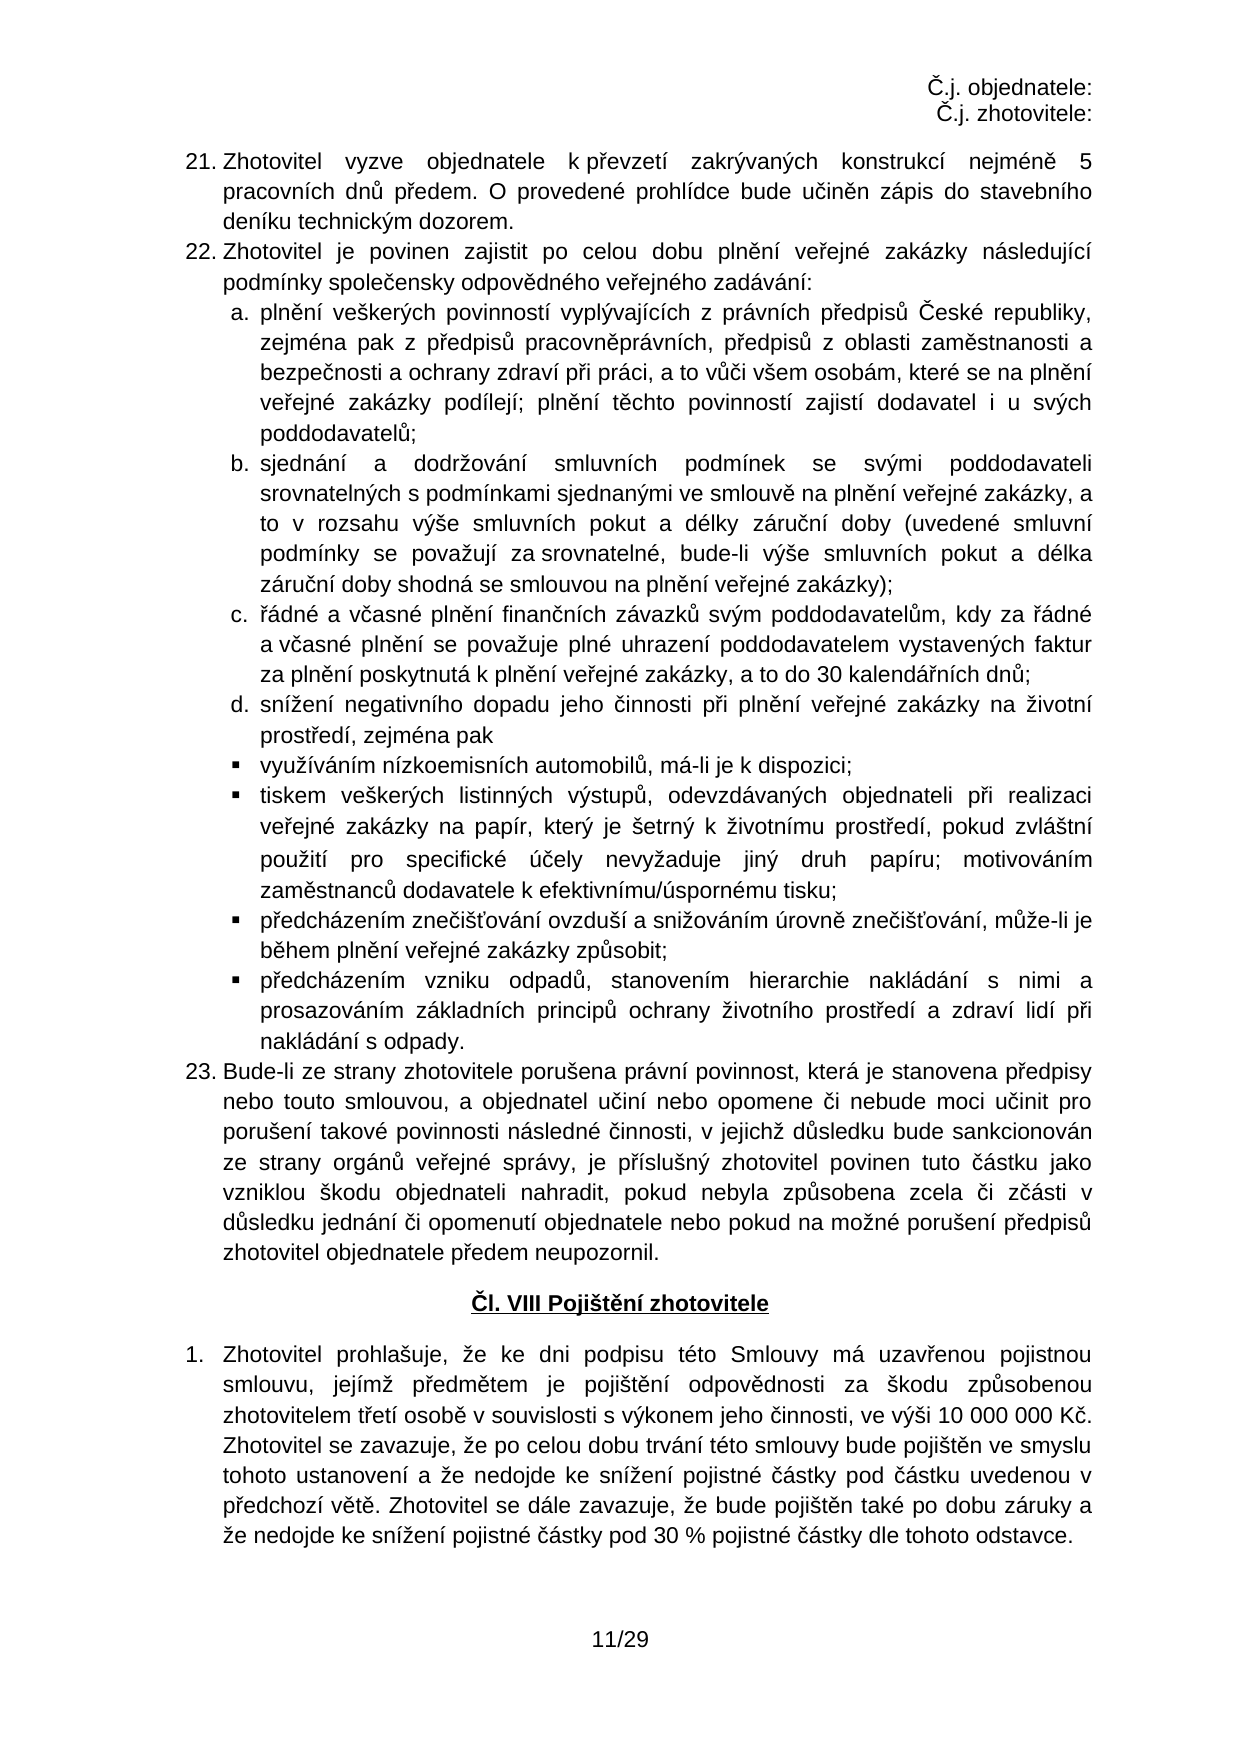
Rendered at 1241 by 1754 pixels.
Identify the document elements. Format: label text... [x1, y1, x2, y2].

list sjednání a dodržování smluvních podmínek se svými poddodavateli srovnatelných s podmínkami sjednanými ve smlouvě na plnění veřejné zakázky, a to v rozsahu výše smluvních pokut a délky záruční doby (uvedené smluvní podmínky se považují za srovnatelné, bude-li výše smluvních pokut a délka záruční doby shodná se smlouvou na plnění veřejné zakázky); [230, 450, 1093, 597]
text Čl. VIII Pojištění zhotovitele [148, 1290, 1093, 1316]
list předcházením vzniku odpadů, stanovením hierarchie nakládání s nimi a prosazováním základních principů ochrany životního prostředí a zdraví lidí při nakládání s odpady. [230, 967, 1093, 1054]
list Zhotovitel vyzve objednatele k převzetí zakrývaných konstrukcí nejméně 5 pracovních dnů předem. O provedené prohlídce bude učiněn zápis do stavebního deníku technickým dozorem. [185, 148, 1093, 234]
list plnění veškerých povinností vyplývajících z právních předpisů České republiky, zejména pak z předpisů pracovněprávních, předpisů z oblasti zaměstnanosti a bezpečnosti a ochrany zdraví při práci, a to vůči všem osobám, které se na plnění veřejné zakázky podílejí; plnění těchto povinností zajistí dodavatel i u svých poddodavatelů; [230, 299, 1093, 446]
list Zhotovitel prohlašuje, že ke dni podpisu této Smlouvy má uzavřenou pojistnou smlouvu, jejímž předmětem je pojištění odpovědnosti za škodu způsobenou zhotovitelem třetí osobě v souvislosti s výkonem jeho činnosti, ve výši 10 000 000 Kč. Zhotovitel se zavazuje, že po celou dobu trvání této smlouvy bude pojištěn ve smyslu tohoto ustanovení a že nedojde ke snížení pojistné částky pod částku uvedenou v předchozí větě. Zhotovitel se dále zavazuje, že bude pojištěn také po dobu záruky a že nedojde ke snížení pojistné částky pod 30 % pojistné částky dle tohoto odstavce. [185, 1341, 1093, 1549]
list předcházením znečišťování ovzduší a snižováním úrovně znečišťování, může-li je během plnění veřejné zakázky způsobit; [230, 907, 1093, 963]
list Zhotovitel je povinen zajistit po celou dobu plnění veřejné zakázky následující podmínky společensky odpovědného veřejného zadávání: [185, 238, 1093, 295]
list snížení negativního dopadu jeho činnosti při plnění veřejné zakázky na životní prostředí, zejména pak [230, 691, 1093, 748]
list Bude-li ze strany zhotovitele porušena právní povinnost, která je stanovena předpisy nebo touto smlouvou, a objednatel učiní nebo opomene či nebude moci učinit pro porušení takové povinnosti následné činnosti, v jejichž důsledku bude sankcionován ze strany orgánů veřejné správy, je příslušný zhotovitel povinen tuto částku jako vzniklou škodu objednateli nahradit, pokud nebyla způsobena zcela či zčásti v důsledku jednání či opomenutí objednatele nebo pokud na možné porušení předpisů zhotovitel objednatele předem neupozornil. [185, 1058, 1093, 1265]
list využíváním nízkoemisních automobilů, má-li je k dispozici; [230, 752, 1093, 778]
list řádné a včasné plnění finančních závazků svým poddodavatelům, kdy za řádné a včasné plnění se považuje plné uhrazení poddodavatelem vystavených faktur za plnění poskytnutá k plnění veřejné zakázky, a to do 30 kalendářních dnů; [230, 601, 1093, 687]
list tiskem veškerých listinných výstupů, odevzdávaných objednateli při realizaci veřejné zakázky na papír, který je šetrný k životnímu prostředí, pokud zvláštní použití pro specifické účely nevyžaduje jiný druh papíru; motivováním zaměstnanců dodavatele k efektivnímu/úspornému tisku; [230, 782, 1093, 903]
